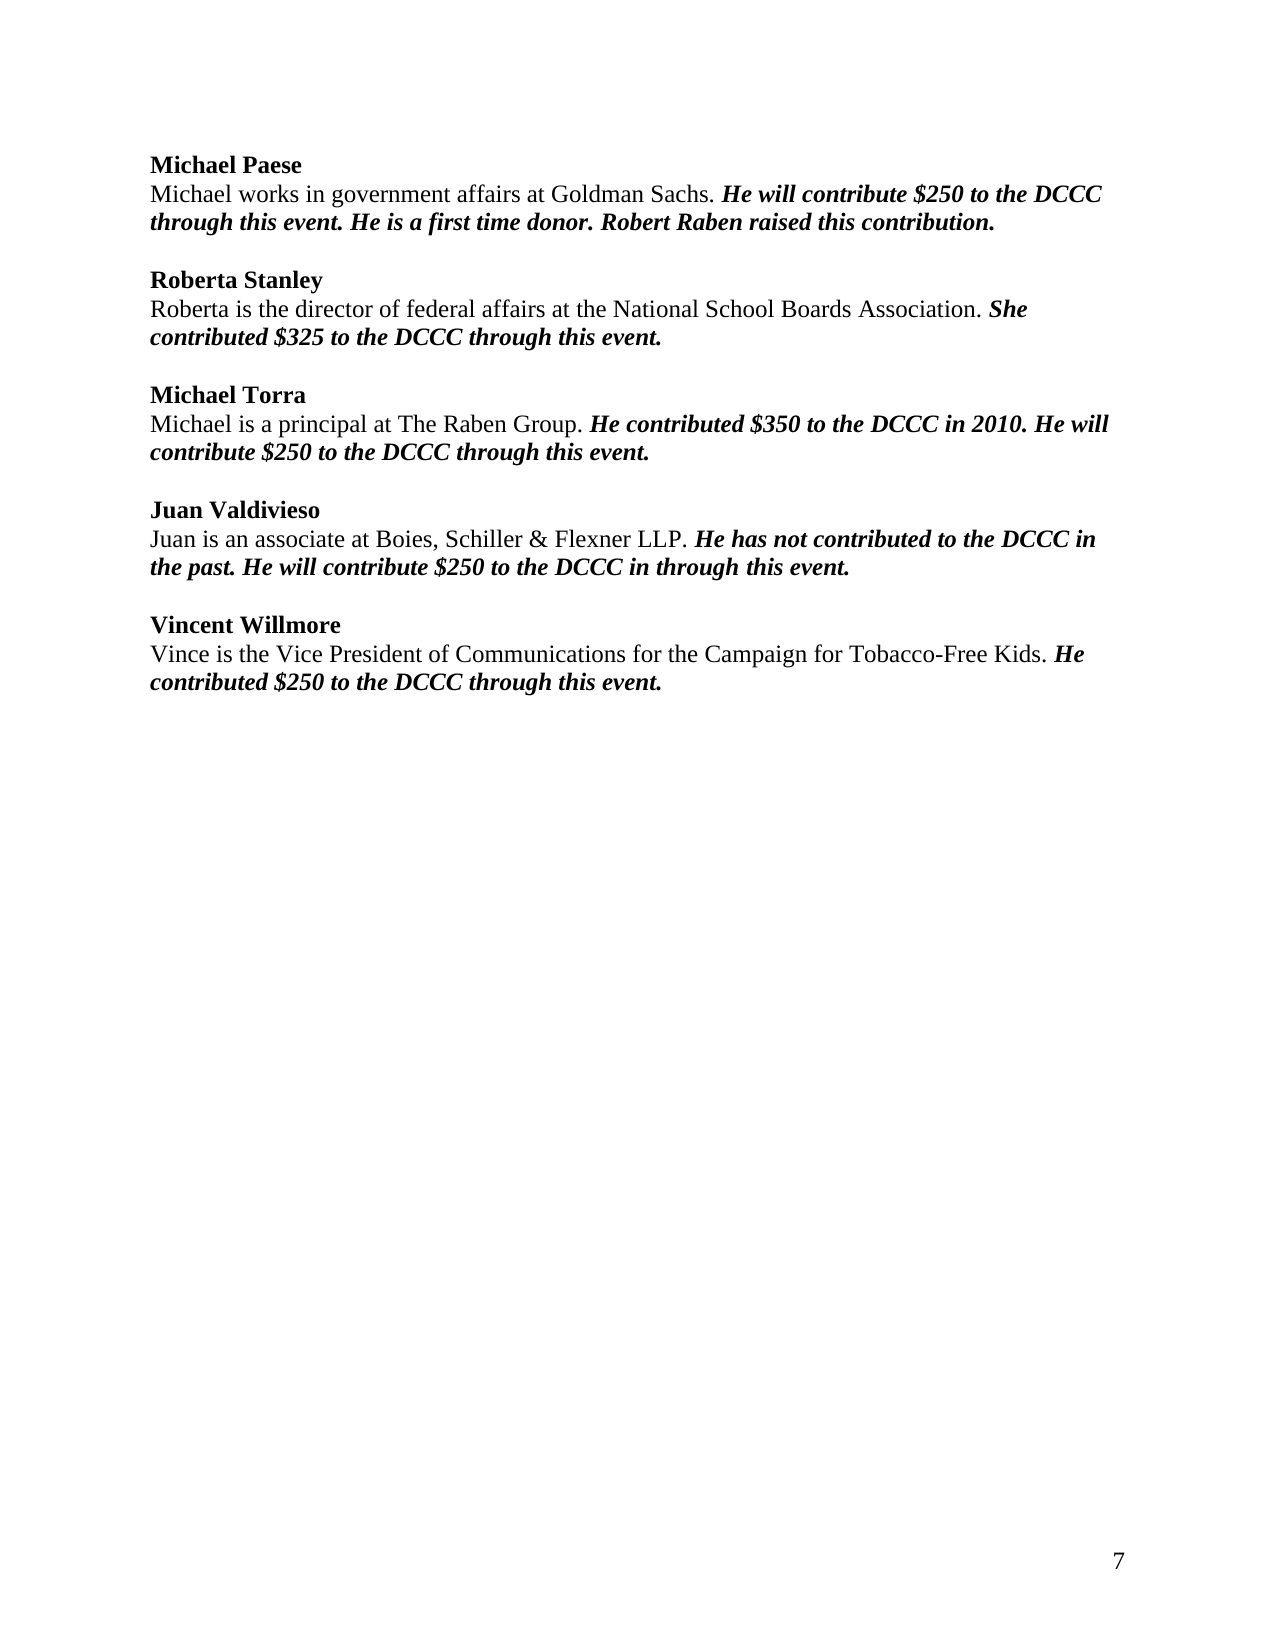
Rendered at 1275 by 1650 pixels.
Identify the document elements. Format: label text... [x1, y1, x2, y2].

text Michael works in government affairs at Goldman Sachs. He will contribute $250 to the DCCC through this event. He is a first time donor. Robert Raben raised this contribution. [150, 179, 1125, 236]
text Roberta is the director of federal affairs at the National School Boards Association. She contributed $325 to the DCCC through this event. [150, 294, 1125, 351]
text Michael Paese [150, 150, 1125, 179]
text Michael Torra [150, 380, 1125, 409]
text Juan Valdivieso [150, 495, 1125, 524]
text Vincent Willmore [150, 610, 1125, 639]
text Michael is a principal at The Raben Group. He contributed $350 to the DCCC in 2010. He will contribute $250 to the DCCC through this event. [150, 409, 1125, 466]
text Roberta Stanley [150, 265, 1125, 294]
text Vince is the Vice President of Communications for the Campaign for Tobacco-Free Kids. He contributed $250 to the DCCC through this event. [150, 639, 1125, 696]
text Juan is an associate at Boies, Schiller & Flexner LLP. He has not contributed to the DCCC in the past. He will contribute $250 to the DCCC in through this event. [150, 524, 1125, 581]
